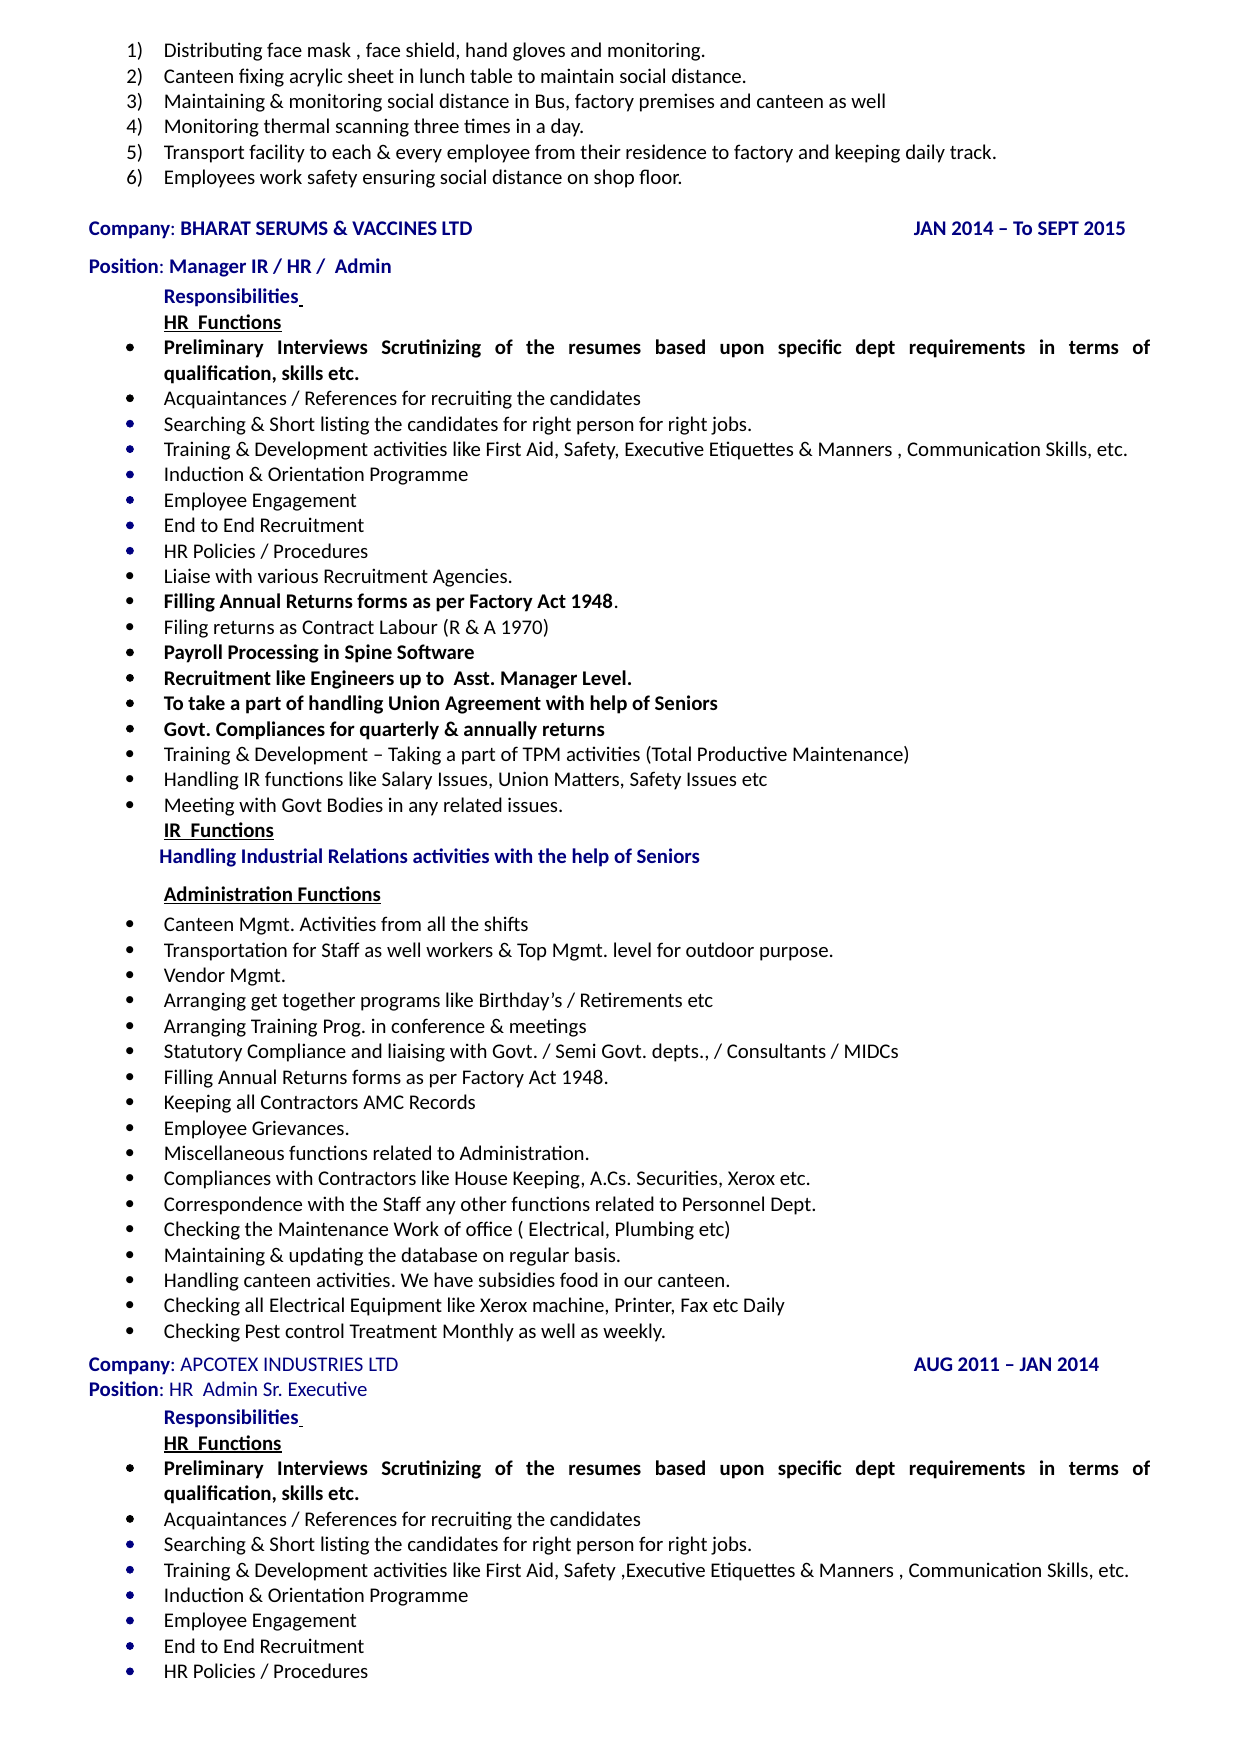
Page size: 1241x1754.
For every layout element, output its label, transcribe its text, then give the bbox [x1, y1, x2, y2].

list Acquaintances / References for recruiting the candidates [126, 385, 1152, 411]
list Monitoring thermal scanning three times in a day. [126, 114, 1152, 139]
list Employee Grievances. [126, 1115, 1152, 1140]
list Acquaintances / References for recruiting the candidates [126, 1506, 1152, 1531]
text HR Functions [164, 1430, 1152, 1455]
list Checking the Maintenance Work of office ( Electrical, Plumbing etc) [126, 1216, 1152, 1242]
text Company: APCOTEX INDUSTRIES LTD AUG 2011 – JAN 2014 [89, 1351, 1152, 1376]
list Govt. Compliances for quarterly & annually returns [126, 716, 1152, 741]
list Distributing face mask , face shield, hand gloves and monitoring. [126, 37, 1152, 63]
list Correspondence with the Staff any other functions related to Personnel Dept. [126, 1191, 1152, 1216]
list Statutory Compliance and liaising with Govt. / Semi Govt. depts., / Consultants / MIDCs [126, 1038, 1152, 1064]
list Compliances with Contractors like House Keeping, A.Cs. Securities, Xerox etc. [126, 1166, 1152, 1191]
list Handling IR functions like Salary Issues, Union Matters, Safety Issues etc [126, 767, 1152, 792]
text Handling Industrial Relations activities with the help of Seniors [89, 843, 1152, 868]
list End to End Recruitment [126, 512, 1152, 538]
list Payroll Processing in Spine Software [126, 639, 1152, 665]
list Meeting with Govt Bodies in any related issues. [126, 792, 1152, 817]
text IR Functions [164, 817, 1152, 843]
list Filing returns as Contract Labour (R & A 1970) [126, 614, 1152, 639]
text Company: BHARAT SERUMS & VACCINES LTD JAN 2014 – To SEPT 2015 [89, 215, 1152, 241]
list End to End Recruitment [126, 1633, 1152, 1658]
list Maintaining & monitoring social distance in Bus, factory premises and canteen as well [126, 88, 1152, 114]
list Training & Development activities like First Aid, Safety, Executive Etiquettes & Manners , Communication Skills, etc. [126, 436, 1152, 462]
list Searching & Short listing the candidates for right person for right jobs. [126, 1531, 1152, 1557]
text Responsibilities [164, 1404, 1152, 1430]
text Responsibilities [164, 284, 1152, 309]
list Arranging get together programs like Birthday’s / Retirements etc [126, 988, 1152, 1013]
list Recruitment like Engineers up to Asst. Manager Level. [126, 665, 1152, 690]
list Liaise with various Recruitment Agencies. [126, 563, 1152, 589]
list Induction & Orientation Programme [126, 462, 1152, 487]
list Vendor Mgmt. [126, 962, 1152, 988]
list Keeping all Contractors AMC Records [126, 1089, 1152, 1115]
text Administration Functions [164, 881, 1152, 906]
list Checking all Electrical Equipment like Xerox machine, Printer, Fax etc Daily [126, 1293, 1152, 1318]
text Position: Manager IR / HR / Admin [89, 253, 1152, 279]
list Checking Pest control Treatment Monthly as well as weekly. [126, 1318, 1152, 1343]
list Employees work safety ensuring social distance on shop floor. [126, 164, 1152, 190]
list Handling canteen activities. We have subsidies food in our canteen. [126, 1267, 1152, 1293]
text Position: HR Admin Sr. Executive [89, 1376, 1152, 1402]
list HR Policies / Procedures [126, 1658, 1152, 1684]
list Filling Annual Returns forms as per Factory Act 1948. [126, 589, 1152, 614]
text HR Functions [164, 309, 1152, 334]
list Maintaining & updating the database on regular basis. [126, 1242, 1152, 1267]
list Miscellaneous functions related to Administration. [126, 1140, 1152, 1166]
list Employee Engagement [126, 487, 1152, 512]
list Filling Annual Returns forms as per Factory Act 1948. [126, 1064, 1152, 1089]
list Canteen fixing acrylic sheet in lunch table to maintain social distance. [126, 63, 1152, 88]
list Transportation for Staff as well workers & Top Mgmt. level for outdoor purpose. [126, 937, 1152, 962]
list Training & Development activities like First Aid, Safety ,Executive Etiquettes & Manners , Communication Skills, etc. [126, 1557, 1152, 1582]
list Arranging Training Prog. in conference & meetings [126, 1013, 1152, 1038]
list HR Policies / Procedures [126, 538, 1152, 563]
list Searching & Short listing the candidates for right person for right jobs. [126, 411, 1152, 436]
list Induction & Orientation Programme [126, 1582, 1152, 1608]
list Preliminary Interviews Scrutinizing of the resumes based upon specific dept requirements in terms of qualification, skills etc. [126, 334, 1152, 385]
list To take a part of handling Union Agreement with help of Seniors [126, 690, 1152, 716]
list Transport facility to each & every employee from their residence to factory and keeping daily track. [126, 139, 1152, 164]
list Employee Engagement [126, 1608, 1152, 1633]
list Canteen Mgmt. Activities from all the shifts [126, 911, 1152, 937]
list Preliminary Interviews Scrutinizing of the resumes based upon specific dept requirements in terms of qualification, skills etc. [126, 1455, 1152, 1506]
list Training & Development – Taking a part of TPM activities (Total Productive Maintenance) [126, 741, 1152, 767]
